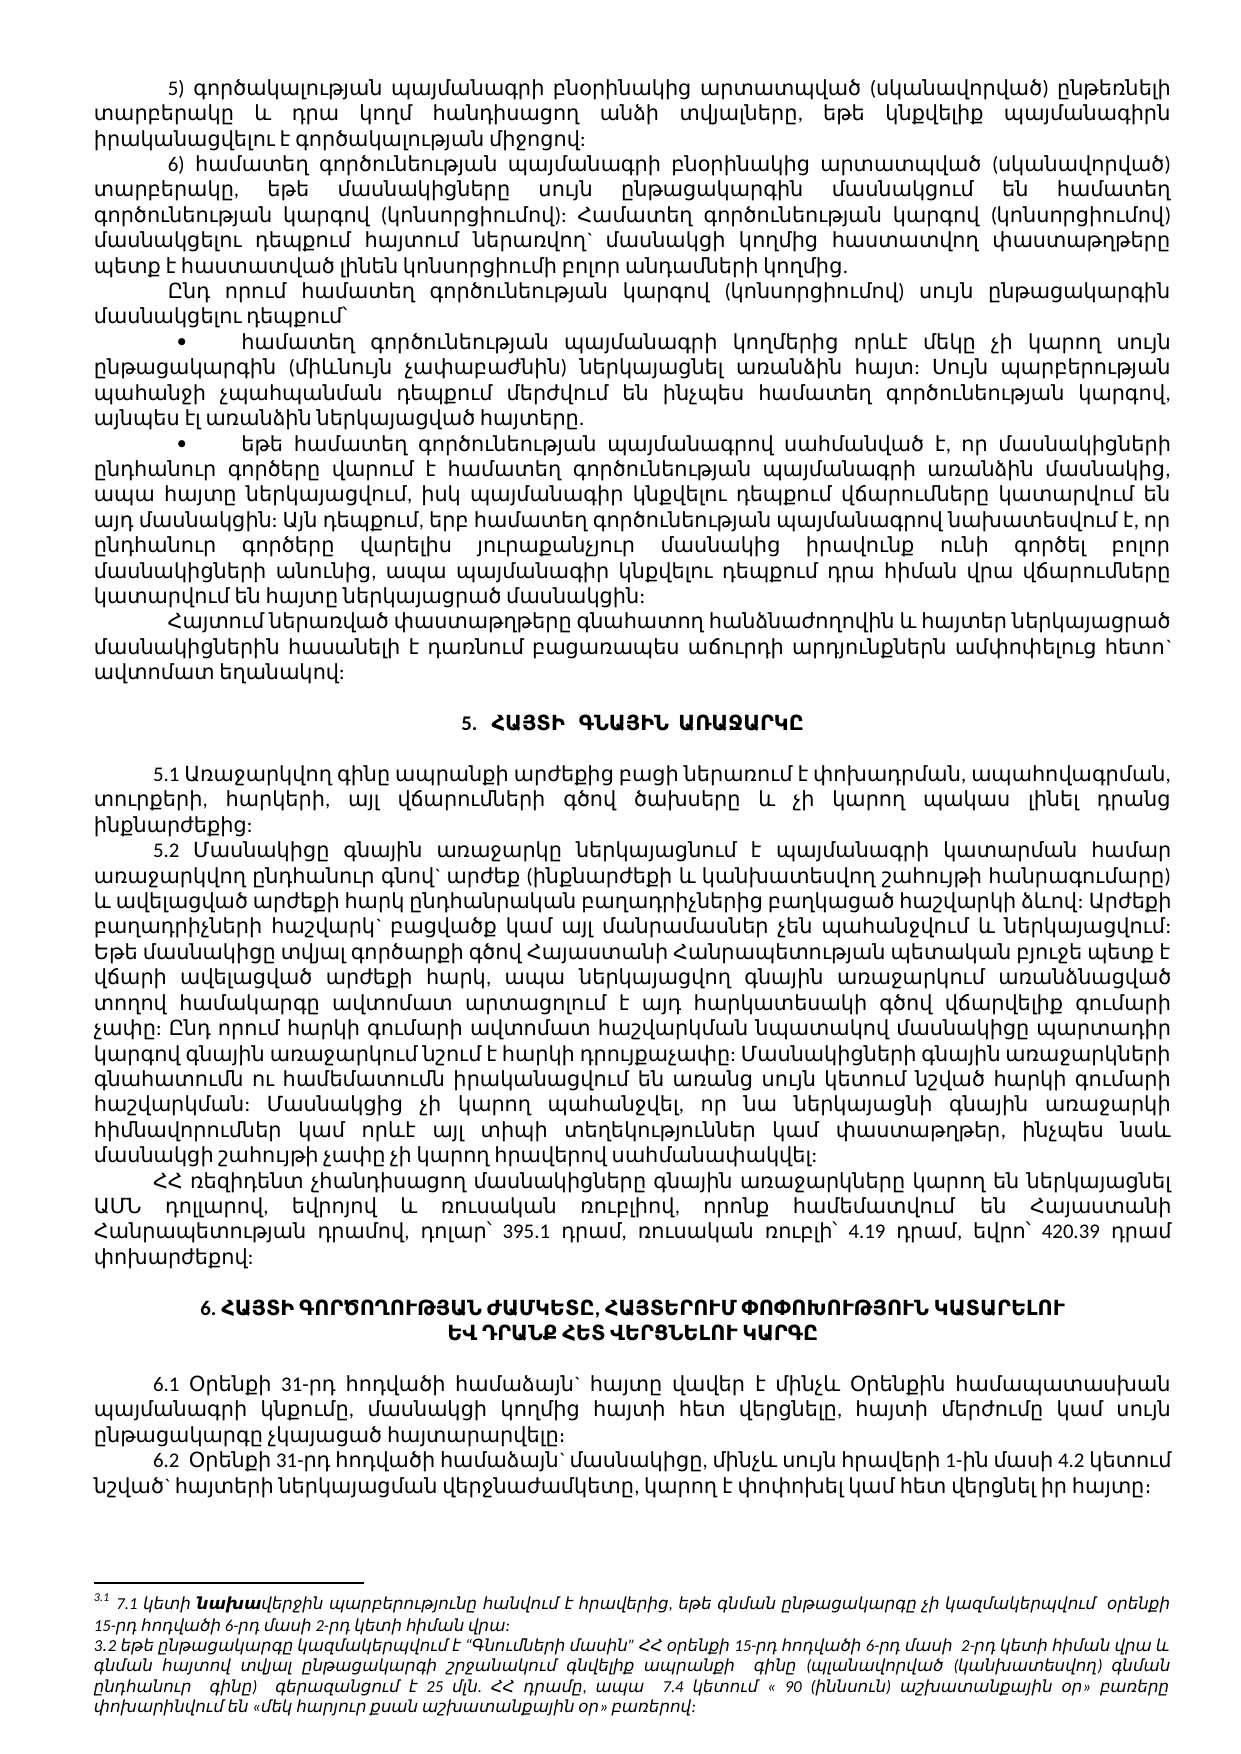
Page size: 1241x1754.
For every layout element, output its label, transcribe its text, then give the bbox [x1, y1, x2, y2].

text Ընդ որում համատեղ գործունեության կարգով (կոնսորցիումով) սույն ընթացակարգին մասնակցելու դեպքում՝ [94, 278, 1171, 329]
text 6) համատեղ գործունեության պայմանագրի բնօրինակից արտատպված (սկանավորված) տարբերակը, եթե մասնակիցները սույն ընթացակարգին մասնակցում են համատեղ գործունեության կարգով (կոնսորցիումով): Համատեղ գործունեության կարգով (կոնսորցիումով) մասնակցելու դեպքում հայտում ներառվող` մասնակցի կողմից հաստատվող փաստաթղթերը պետք է հաստատված լինեն կոնսորցիումի բոլոր անդամների կողմից. [94, 151, 1171, 278]
text Հայտում ներառված փաստաթղթերը գնահատող հանձնաժողովին և հայտեր ներկայացրած մասնակիցներին հասանելի է դառնում բացառապես աճուրդի արդյունքներն ամփոփելուց հետո` ավտոմատ եղանակով: [94, 609, 1171, 685]
text 5.1 Առաջարկվող գինը ապրանքի արժեքից բացի ներառում է փոխադրման, ապահովագրման, տուրքերի, հարկերի, այլ վճարումների գծով ծախսերը և չի կարող պակաս լինել դրանց ինքնարժեքից: [94, 761, 1171, 837]
list եթե համատեղ գործունեության պայմանագրով սահմանված է, որ մասնակիցների ընդհանուր գործերը վարում է համատեղ գործունեության պայմանագրի առանձին մասնակից, ապա հայտը ներկայացվում, իսկ պայմանագիր կնքվելու դեպքում վճարումները կատարվում են այդ մասնակցին: Այն դեպքում, երբ համատեղ գործունեության պայմանագրով նախատեսվում է, որ ընդհանուր գործերը վարելիս յուրաքանչյուր մասնակից իրավունք ունի գործել բոլոր մասնակիցների անունից, ապա պայմանագիր կնքվելու դեպքում դրա հիման վրա վճարումները կատարվում են հայտը ներկայացրած մասնակցին: [94, 431, 1171, 609]
text 5.2 Մասնակիցը գնային առաջարկը ներկայացնում է պայմանագրի կատարման համար առաջարկվող ընդհանուր գնով` արժեք (ինքնարժեքի և կանխատեսվող շահույթի հանրագումարը) և ավելացված արժեքի հարկ ընդհանրական բաղադրիչներից բաղկացած հաշվարկի ձևով: Արժեքի բաղադրիչների հաշվարկ` բացվածք կամ այլ մանրամասներ չեն պահանջվում և ներկայացվում: Եթե մասնակիցը տվյալ գործարքի գծով Հայաստանի Հանրապետության պետական բյուջե պետք է վճարի ավելացված արժեքի հարկ, ապա ներկայացվող գնային առաջարկում առանձնացված տողով համակարգը ավտոմատ արտացոլում է այդ հարկատեսակի գծով վճարվելիք գումարի չափը: Ընդ որում հարկի գումարի ավտոմատ հաշվարկման նպատակով մասնակիցը պարտադիր կարգով գնային առաջարկում նշում է հարկի դրույքաչափը: Մասնակիցների գնային առաջարկների գնահատումն ու համեմատումն իրականացվում են առանց սույն կետում նշված հարկի գումարի հաշվարկման: Մասնակցից չի կարող պահանջվել, որ նա ներկայացնի գնային առաջարկի հիմնավորումներ կամ որևէ այլ տիպի տեղեկություններ կամ փաստաթղթեր, ինչպես նաև մասնակցի շահույթի չափը չի կարող հրավերով սահմանափակվել: [94, 837, 1171, 1168]
text 5) գործակալության պայմանագրի բնօրինակից արտատպված (սկանավորված) ընթեռնելի տարբերակը և դրա կողմ հանդիսացող անձի տվյալները, եթե կնքվելիք պայմանագիրն իրականացվելու է գործակալության միջոցով: [94, 75, 1171, 151]
text ԵՎ ԴՐԱՆՔ ՀԵՏ ՎԵՐՑՆԵԼՈՒ ԿԱՐԳԸ [94, 1320, 1171, 1346]
text 6.1 Օրենքի 31-րդ հոդվածի համաձայն` հայտը վավեր է մինչև Օրենքին համապատասխան պայմանագրի կնքումը, մասնակցի կողմից հայտի հետ վերցնելը, հայտի մերժումը կամ սույն ընթացակարգը չկայացած հայտարարվելը։ [94, 1371, 1171, 1447]
text 6. ՀԱՅՏԻ ԳՈՐԾՈՂՈՒԹՅԱՆ ԺԱՄԿԵՏԸ, ՀԱՅՏԵՐՈՒՄ ՓՈՓՈԽՈՒԹՅՈՒՆ ԿԱՏԱՐԵԼՈՒ [94, 1295, 1171, 1320]
text 5. ՀԱՅՏԻ ԳՆԱՅԻՆ ԱՌԱՋԱՐԿԸ [94, 710, 1171, 736]
list համատեղ գործունեության պայմանագրի կողմերից որևէ մեկը չի կարող սույն ընթացակարգին (միևնույն չափաբաժնին) ներկայացնել առանձին հայտ: Սույն պարբերության պահանջի չպահպանման դեպքում մերժվում են ինչպես համատեղ գործունեության կարգով, այնպես էլ առանձին ներկայացված հայտերը. [94, 329, 1171, 431]
text 6.2 Օրենքի 31-րդ հոդվածի համաձայն` մասնակիցը, մինչև սույն հրավերի 1-ին մասի 4.2 կետում նշված` հայտերի ներկայացման վերջնաժամկետը, կարող է փոփոխել կամ հետ վերցնել իր հայտը։ [94, 1447, 1171, 1498]
text ՀՀ ռեզիդենտ չհանդիսացող մասնակիցները գնային առաջարկները կարող են ներկայացնել ԱՄՆ դոլլարով, եվրոյով և ռուսական ռուբլիով, որոնք համեմատվում են Հայաստանի Հանրապետության դրամով, դոլար՝ 395.1 դրամ, ռուսական ռուբլի՝ 4.19 դրամ, եվրո՝ 420.39 դրամ փոխարժեքով: [94, 1168, 1171, 1269]
